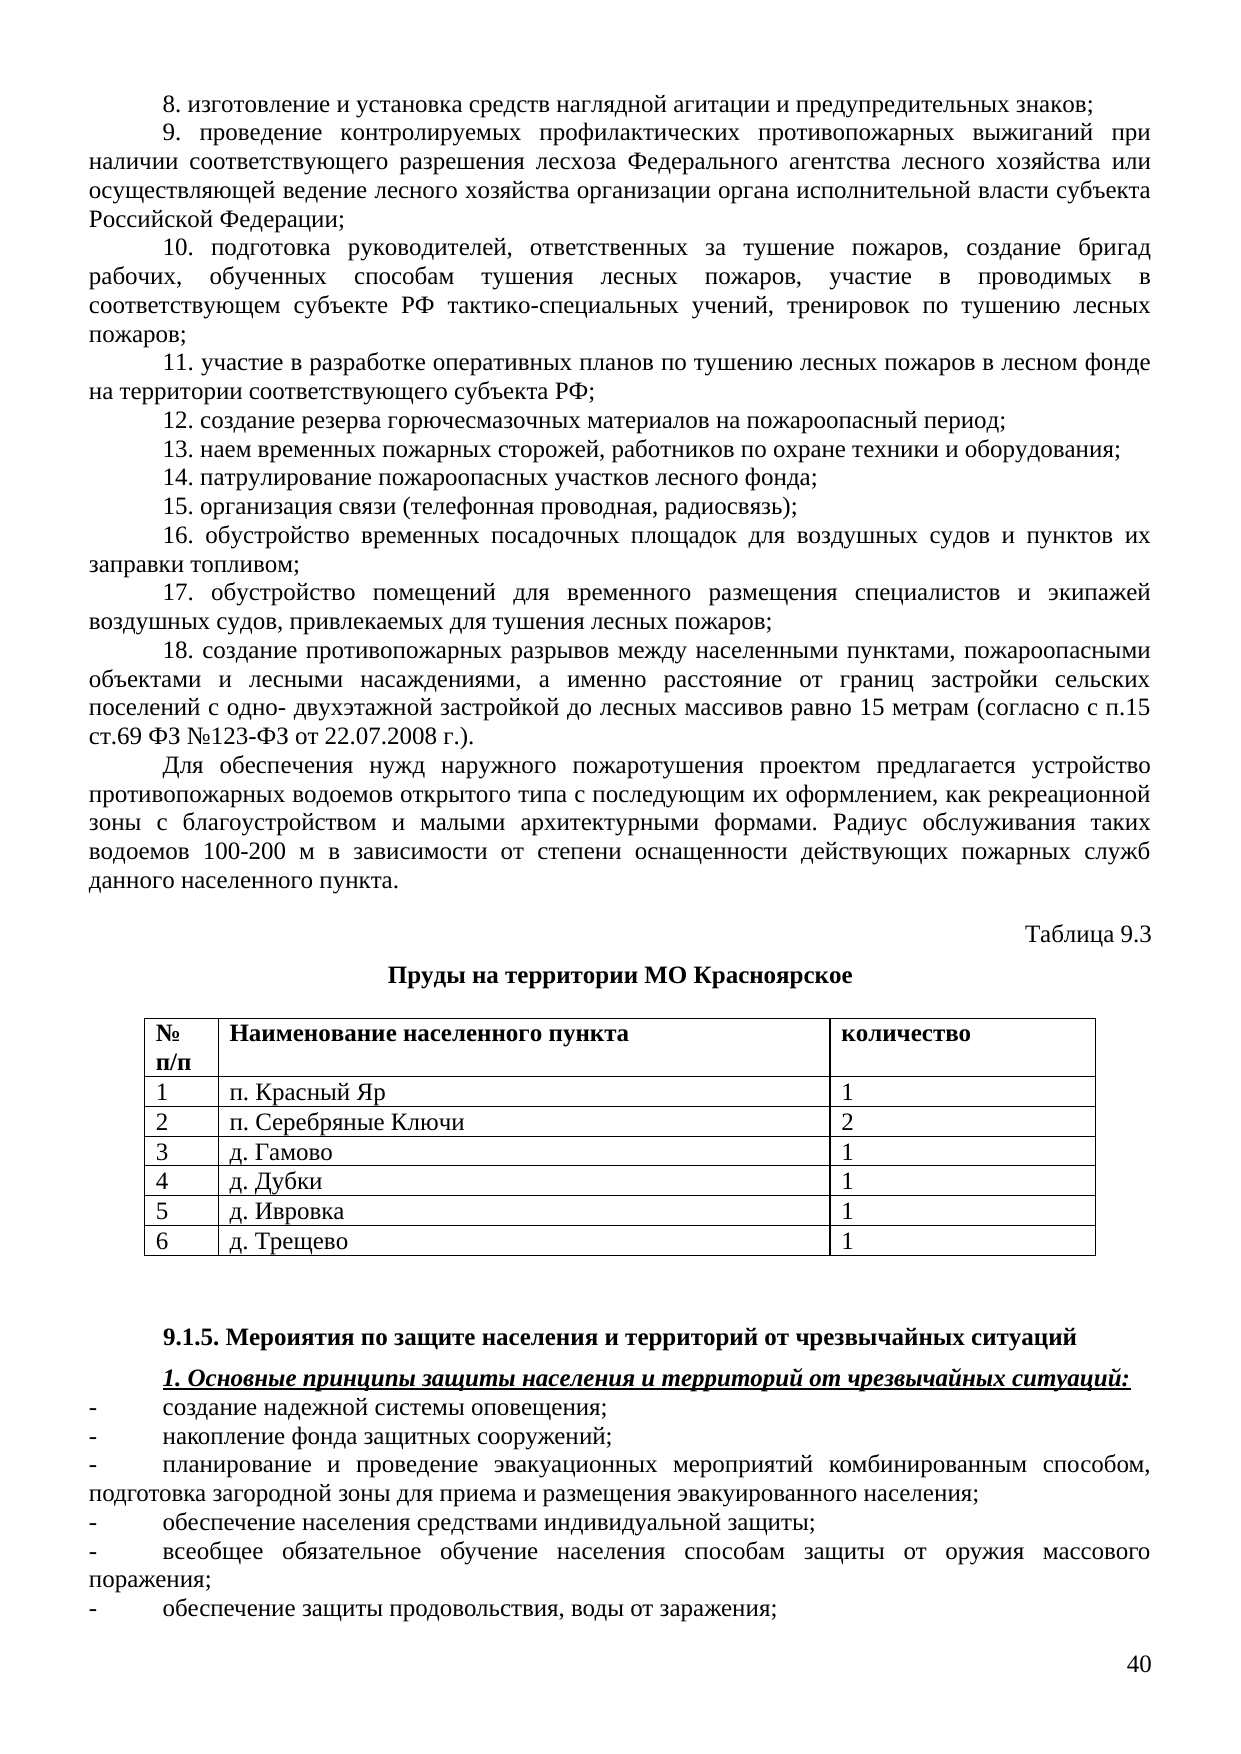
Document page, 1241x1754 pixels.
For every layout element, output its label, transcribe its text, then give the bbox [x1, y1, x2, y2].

text 15. организация связи (телефонная проводная, радиосвязь); [89, 491, 1152, 520]
list всеобщее обязательное обучение населения способам защиты от оружия массового поражения; [89, 1536, 1152, 1593]
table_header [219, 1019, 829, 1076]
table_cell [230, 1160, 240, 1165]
text 8. изготовление и установка средств наглядной агитации и предупредительных знаков; [89, 89, 1152, 117]
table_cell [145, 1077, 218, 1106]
list планирование и проведение эвакуационных мероприятий комбинированным способом, подготовка загородной зоны для приема и размещения эвакуированного населения; [89, 1449, 1152, 1507]
text 1. Основные принципы защиты населения и территорий от чрезвычайных ситуаций: [89, 1363, 1152, 1392]
text Пруды на территории МО Красноярское [89, 960, 1152, 989]
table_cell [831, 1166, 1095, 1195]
text 12. создание резерва горючесмазочных материалов на пожароопасный период; [89, 405, 1152, 434]
list обеспечение защиты продовольствия, воды от заражения; [89, 1593, 1152, 1622]
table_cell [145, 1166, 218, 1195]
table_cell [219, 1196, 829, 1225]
list накопление фонда защитных сооружений; [89, 1421, 1152, 1449]
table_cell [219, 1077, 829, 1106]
text 11. участие в разработке оперативных планов по тушению лесных пожаров в лесном фонде на территории соответствующего субъекта РФ; [89, 347, 1152, 405]
subtitle Таблица 9.3 [89, 919, 1152, 947]
subtitle 9.1.5. Мероиятия по защите населения и территорий от чрезвычайных ситуаций [89, 1322, 1152, 1351]
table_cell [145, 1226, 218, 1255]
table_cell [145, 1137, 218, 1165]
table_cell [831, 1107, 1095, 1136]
list обеспечение населения средствами индивидуальной защиты; [89, 1507, 1152, 1536]
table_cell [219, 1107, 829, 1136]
text 10. подготовка руководителей, ответственных за тушение пожаров, создание бригад рабочих, обученных способам тушения лесных пожаров, участие в проводимых в соответствующем субъекте РФ тактико-специальных учений, тренировок по тушению лесных пожаров; [89, 232, 1152, 347]
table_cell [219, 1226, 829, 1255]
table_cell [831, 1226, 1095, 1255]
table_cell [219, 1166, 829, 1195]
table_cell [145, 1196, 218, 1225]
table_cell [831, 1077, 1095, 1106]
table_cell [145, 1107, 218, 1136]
text Для обеспечения нужд наружного пожаротушения проектом предлагается устройство противопожарных водоемов открытого типа с последующим их оформлением, как рекреационной зоны с благоустройством и малыми архитектурными формами. Радиус обслуживания таких водоемов 100-200 м в зависимости от степени оснащенности действующих пожарных служб данного населенного пункта. [89, 750, 1152, 894]
text 17. обустройство помещений для временного размещения специалистов и экипажей воздушных судов, привлекаемых для тушения лесных пожаров; [89, 577, 1152, 635]
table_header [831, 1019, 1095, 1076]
list создание надежной системы оповещения; [89, 1392, 1152, 1421]
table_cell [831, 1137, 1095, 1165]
text 13. наем временных пожарных сторожей, работников по охране техники и оборудования; [89, 434, 1152, 462]
text 16. обустройство временных посадочных площадок для воздушных судов и пунктов их заправки топливом; [89, 520, 1152, 577]
text 9. проведение контролируемых профилактических противопожарных выжиганий при наличии соответствующего разрешения лесхоза Федерального агентства лесного хозяйства или осуществляющей ведение лесного хозяйства организации органа исполнительной власти субъекта Российской Федерации; [89, 117, 1152, 232]
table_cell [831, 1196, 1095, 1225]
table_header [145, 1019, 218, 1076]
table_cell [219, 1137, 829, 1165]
text 18. создание противопожарных разрывов между населенными пунктами, пожароопасными объектами и лесными насаждениями, а именно расстояние от границ застройки сельских поселений с одно- двухэтажной застройкой до лесных массивов равно 15 метрам (согласно с п.15 ст.69 ФЗ №123-ФЗ от 22.07.2008 г.). [89, 635, 1152, 750]
text 14. патрулирование пожароопасных участков лесного фонда; [89, 462, 1152, 491]
